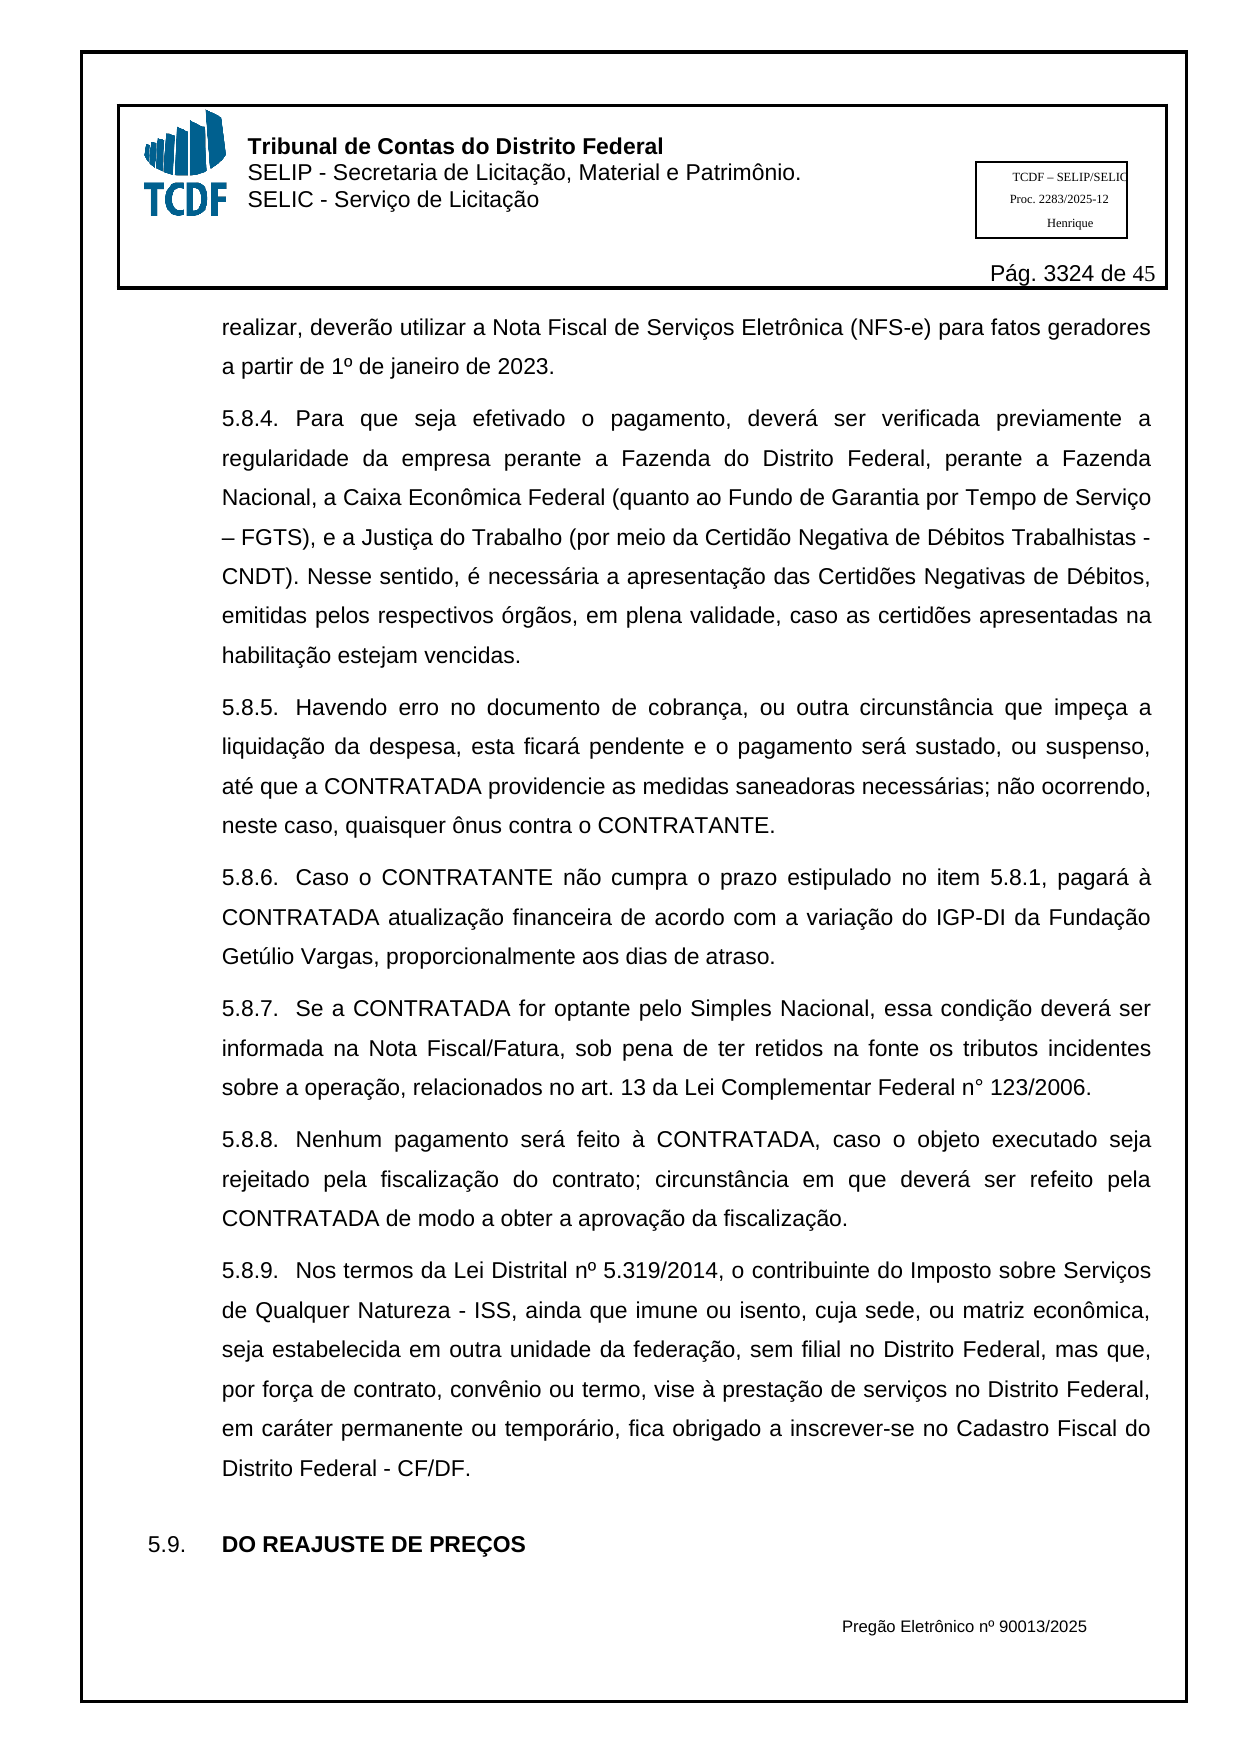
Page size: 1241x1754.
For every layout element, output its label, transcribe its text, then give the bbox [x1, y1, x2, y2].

picture [129, 107, 241, 218]
list Para que seja efetivado o pagamento, deverá ser verificada previamente a regularidade da empresa perante a Fazenda do Distrito Federal, perante a Fazenda Nacional, a Caixa Econômica Federal (quanto ao Fundo de Garantia por Tempo de Serviço – FGTS), e a Justiça do Trabalho (por meio da Certidão Negativa de Débitos Trabalhistas - CNDT). Nesse sentido, é necessária a apresentação das Certidões Negativas de Débitos, emitidas pelos respectivos órgãos, em plena validade, caso as certidões apresentadas na habilitação estejam vencidas. [222, 405, 1152, 668]
list Nos termos da Lei Distrital nº 5.319/2014, o contribuinte do Imposto sobre Serviços de Qualquer Natureza - ISS, ainda que imune ou isento, cuja sede, ou matriz econômica, seja estabelecida em outra unidade da federação, sem filial no Distrito Federal, mas que, por força de contrato, convênio ou termo, vise à prestação de serviços no Distrito Federal, em caráter permanente ou temporário, fica obrigado a inscrever-se no Cadastro Fiscal do Distrito Federal - CF/DF. [222, 1257, 1152, 1481]
list DO REAJUSTE DE PREÇOS [148, 1531, 1152, 1558]
list Nenhum pagamento será feito à CONTRATADA, caso o objeto executado seja rejeitado pela fiscalização do contrato; circunstância em que deverá ser refeito pela CONTRATADA de modo a obter a aprovação da fiscalização. [222, 1126, 1152, 1231]
list Caso o CONTRATANTE não cumpra o prazo estipulado no item 5.8.1, pagará à CONTRATADA atualização financeira de acordo com a variação do IGP-DI da Fundação Getúlio Vargas, proporcionalmente aos dias de atraso. [222, 864, 1152, 969]
list Havendo erro no documento de cobrança, ou outra circunstância que impeça a liquidação da despesa, esta ficará pendente e o pagamento será sustado, ou suspenso, até que a CONTRATADA providencie as medidas saneadoras necessárias; não ocorrendo, neste caso, quaisquer ônus contra o CONTRATANTE. [222, 694, 1152, 839]
list Se a CONTRATADA for optante pelo Simples Nacional, essa condição deverá ser informada na Nota Fiscal/Fatura, sob pena de ter retidos na fonte os tributos incidentes sobre a operação, relacionados no art. 13 da Lei Complementar Federal n° 123/2006. [222, 995, 1152, 1101]
